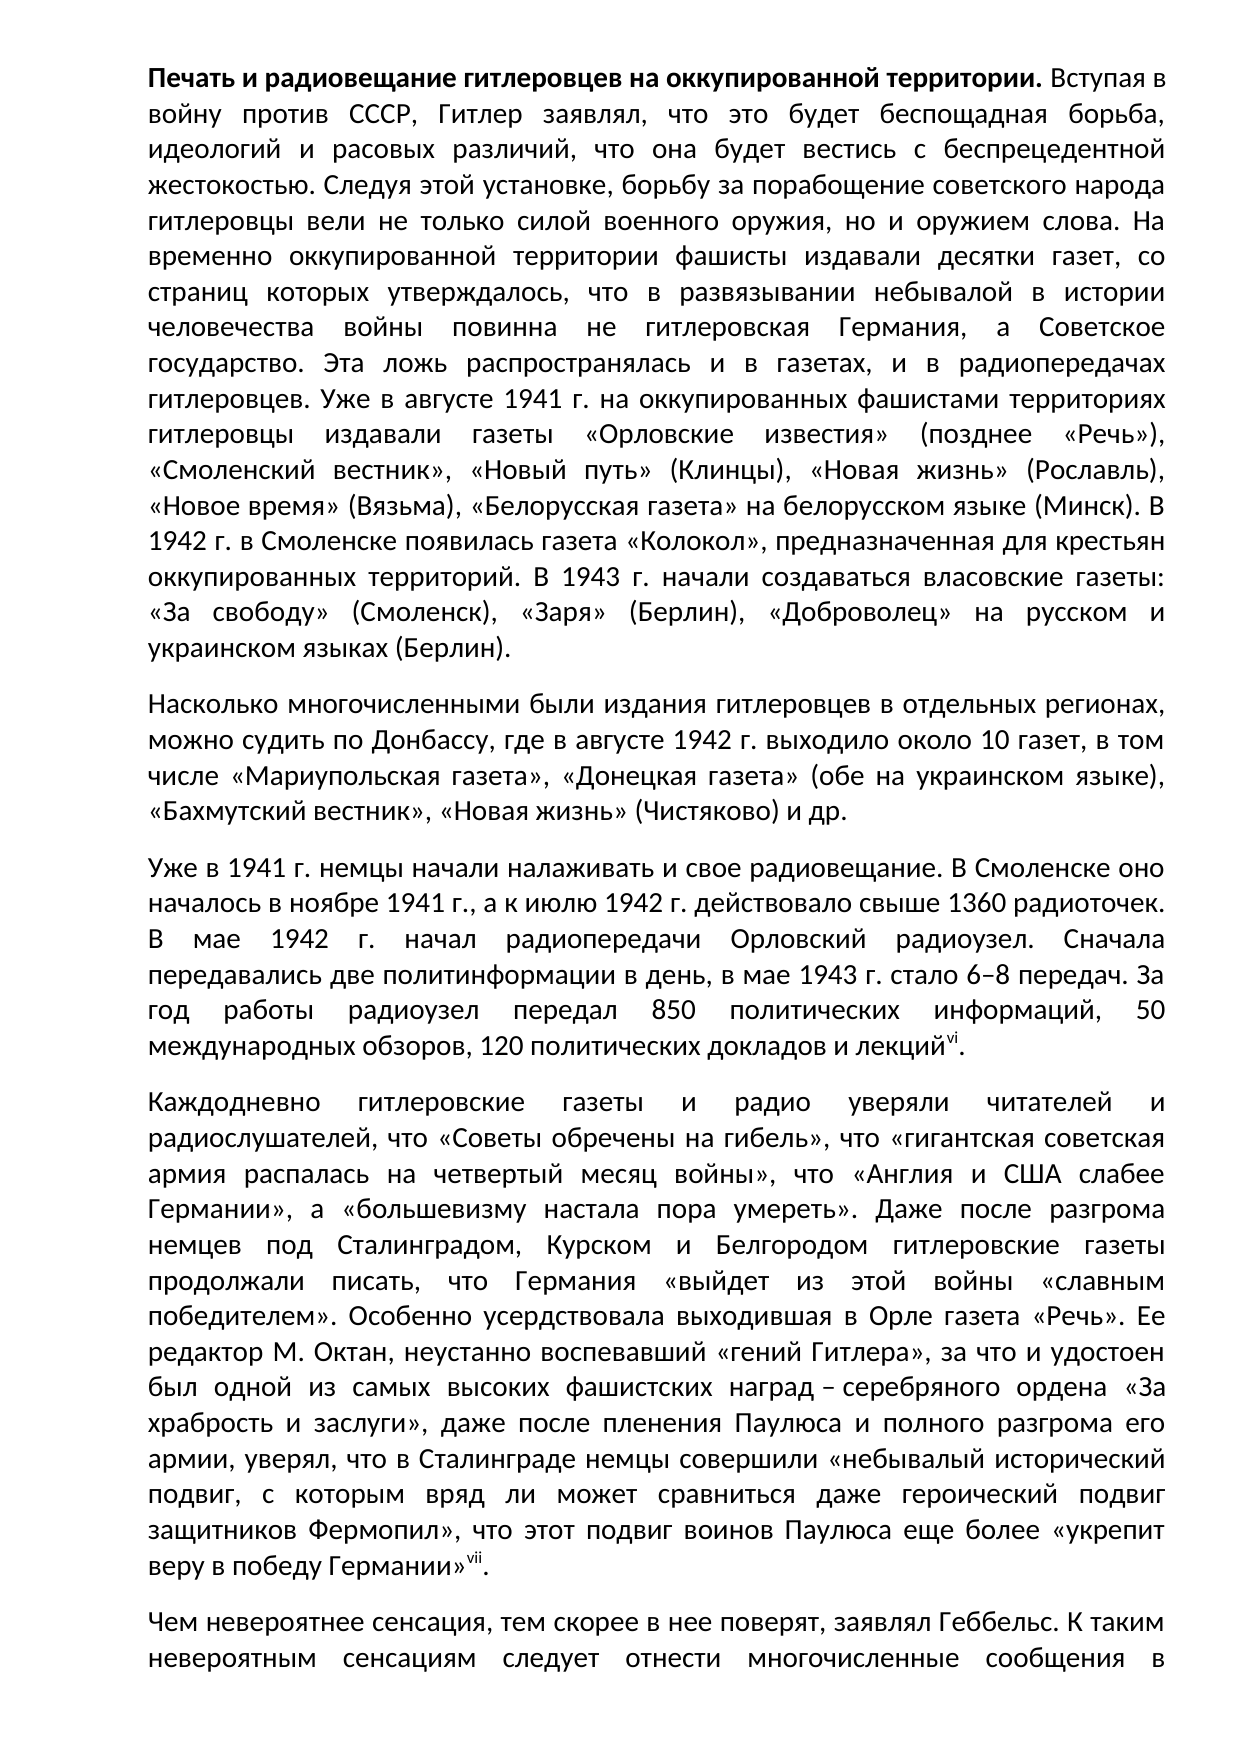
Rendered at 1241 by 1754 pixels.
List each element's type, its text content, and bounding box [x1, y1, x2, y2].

text Печать и радиовещание гитлеровцев на оккупированной территории. Вступая в войну против СССР, Гитлер заявлял, что это будет беспощадная борьба, идеологий и расовых различий, что она будет вестись с беспрецедентной жестокостью. Следуя этой установке, борьбу за порабощение советского народа гитлеровцы вели не только силой военного оружия, но и оружием слова. На временно оккупированной территории фашисты издавали десятки газет, со страниц которых утверждалось, что в развязывании небывалой в истории человечества войны повинна не гитлеровская Германия, а Советское государство. Эта ложь распространялась и в газетах, и в радиопередачах гитлеровцев. Уже в августе 1941 г. на оккупированных фашистами территориях гитлеровцы издавали газеты «Орловские известия» (позднее «Речь»), «Смоленский вестник», «Новый путь» (Клинцы), «Новая жизнь» (Рославль), «Новое время» (Вязьма), «Белорусская газета» на белорусском языке (Минск). В 1942 г. в Смоленске появилась газета «Колокол», предназначенная для крестьян оккупированных территорий. В 1943 г. начали создаваться власовские газеты: «За свободу» (Смоленск), «Заря» (Берлин), «Доброволец» на русском и украинском языках (Берлин). [148, 59, 1166, 665]
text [148, 1603, 1166, 1674]
text Уже в 1941 г. немцы начали налаживать и свое радиовещание. В Смоленске оно началось в ноябре 1941 г., а к июлю 1942 г. действовало свыше 1360 радиоточек. В мае 1942 г. начал радиопередачи Орловский радиоузел. Сначала передавались две политинформации в день, в мае 1943 г. стало 6–8 передач. За год работы радиоузел передал 850 политических информаций, 50 международных обзоров, 120 политических докладов и лекций. [148, 849, 1166, 1063]
text Каждодневно гитлеровские газеты и радио уверяли читателей и радиослушателей, что «Советы обречены на гибель», что «гигантская советская армия распалась на четвертый месяц войны», что «Англия и США слабее Германии», а «большевизму настала пора умереть». Даже после разгрома немцев под Сталинградом, Курском и Белгородом гитлеровские газеты продолжали писать, что Германия «выйдет из этой войны «славным победителем». Особенно усердствовала выходившая в Орле газета «Речь». Ее редактор М. Октан, неустанно воспевавший «гений Гитлера», за что и удостоен был одной из самых высоких фашистских наград – серебряного ордена «За храбрость и заслуги», даже после пленения Паулюса и полного разгрома его армии, уверял, что в Сталинграде немцы совершили «небывалый исторический подвиг, с которым вряд ли может сравниться даже героический подвиг защитников Фермопил», что этот подвиг воинов Паулюса еще более «укрепит веру в победу Германии». [148, 1083, 1166, 1582]
text Насколько многочисленными были издания гитлеровцев в отдельных регионах, можно судить по Донбассу, где в августе 1942 г. выходило около 10 газет, в том числе «Мариупольская газета», «Донецкая газета» (обе на украинском языке), «Бахмутский вестник», «Новая жизнь» (Чистяково) и др. [148, 686, 1166, 828]
